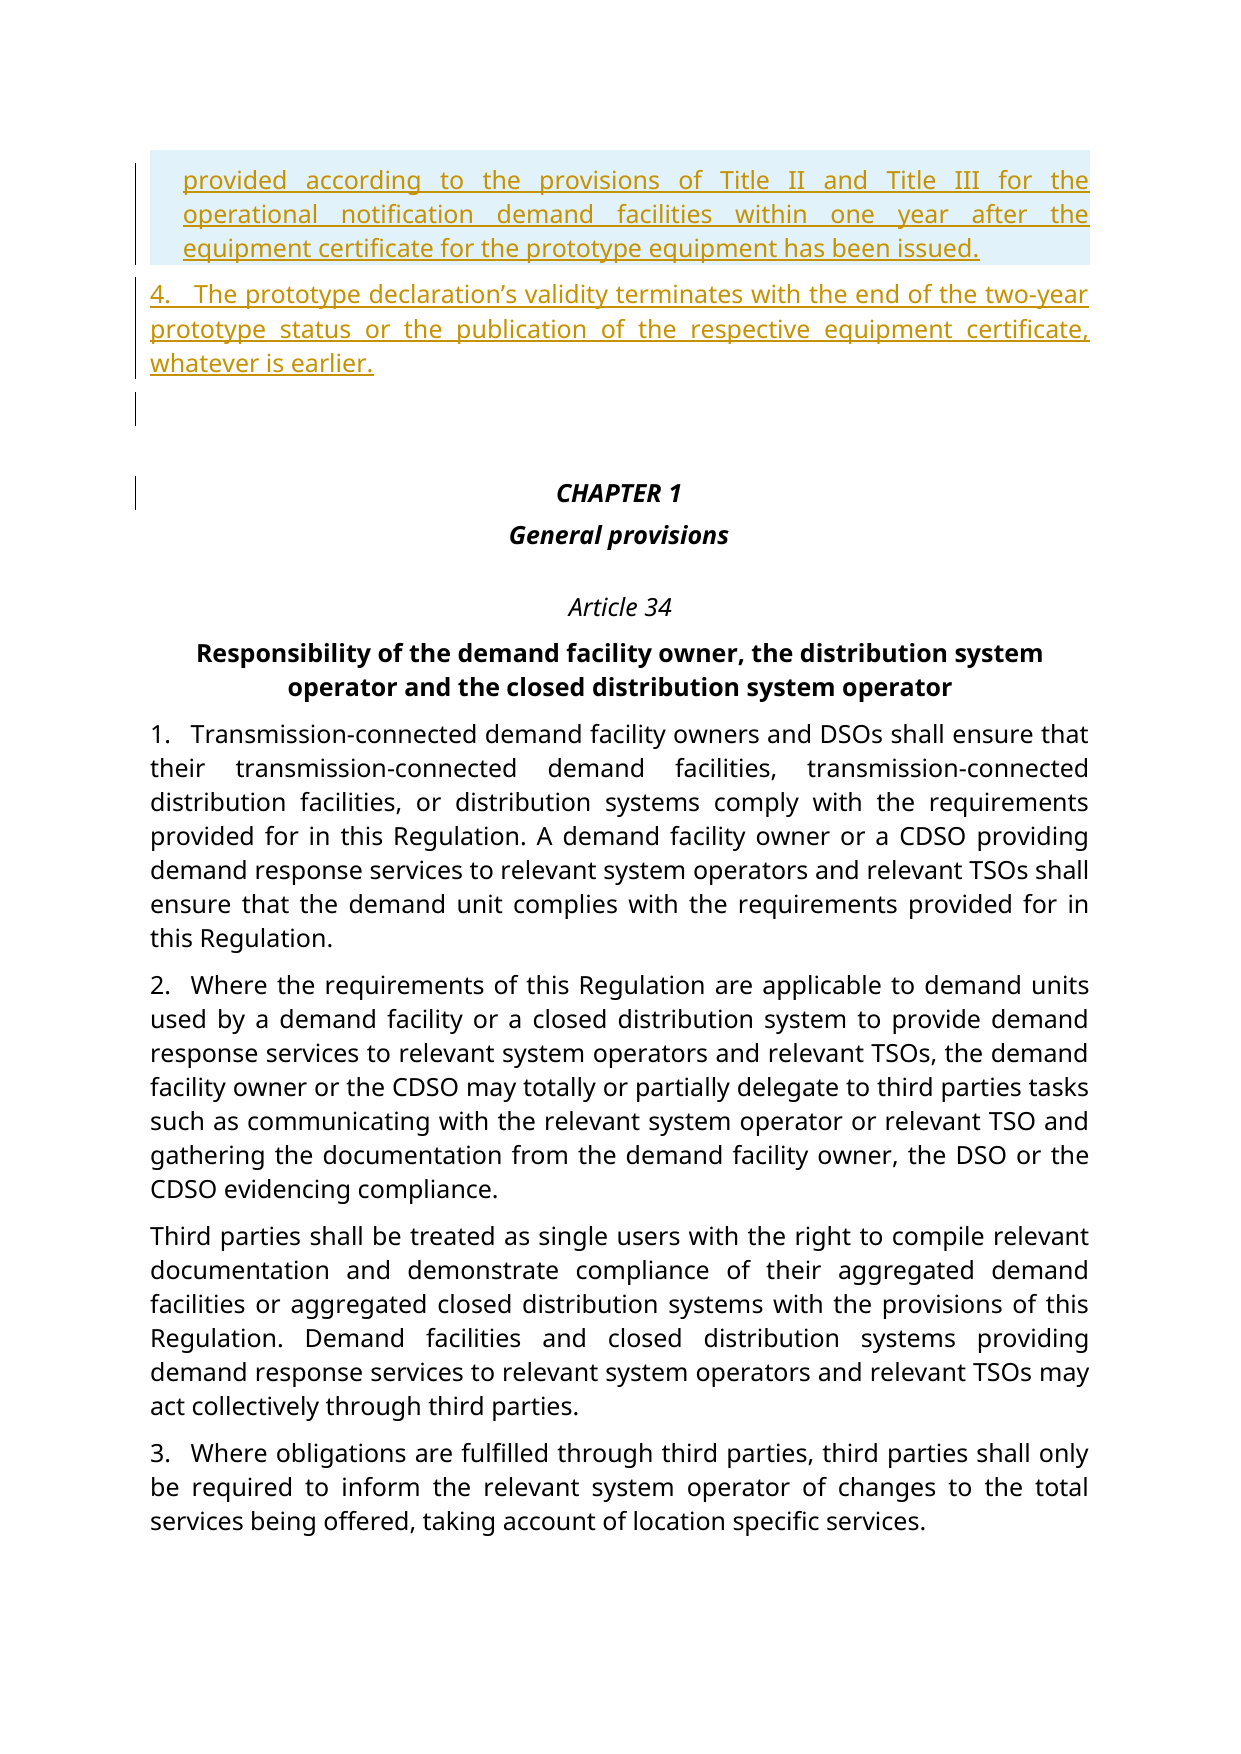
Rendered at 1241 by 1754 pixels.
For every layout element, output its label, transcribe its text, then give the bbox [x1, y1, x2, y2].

text Article 34 [150, 589, 1090, 623]
text General provisions [150, 518, 1090, 552]
text CHAPTER 1 [150, 476, 1090, 510]
text 2. Where the requirements of this Regulation are applicable to demand units used by a demand facility or a closed distribution system to provide demand response services to relevant system operators and relevant TSOs, the demand facility owner or the CDSO may totally or partially delegate to third parties tasks such as communicating with the relevant system operator or relevant TSO and gathering the documentation from the demand facility owner, the DSO or the CDSO evidencing compliance. [150, 967, 1090, 1206]
text 1. Transmission-connected demand facility owners and DSOs shall ensure that their transmission-connected demand facilities, transmission-connected distribution facilities, or distribution systems comply with the requirements provided for in this Regulation. A demand facility owner or a CDSO providing demand response services to relevant system operators and relevant TSOs shall ensure that the demand unit complies with the requirements provided for in this Regulation. [150, 717, 1090, 955]
text Responsibility of the demand facility owner, the distribution system operator and the closed distribution system operator [150, 636, 1090, 704]
text 3. Where obligations are fulfilled through third parties, third parties shall only be required to inform the relevant system operator of changes to the total services being offered, taking account of location specific services. [150, 1435, 1090, 1537]
text Third parties shall be treated as single users with the right to compile relevant documentation and demonstrate compliance of their aggregated demand facilities or aggregated closed distribution systems with the provisions of this Regulation. Demand facilities and closed distribution systems providing demand response services to relevant system operators and relevant TSOs may act collectively through third parties. [150, 1218, 1090, 1423]
